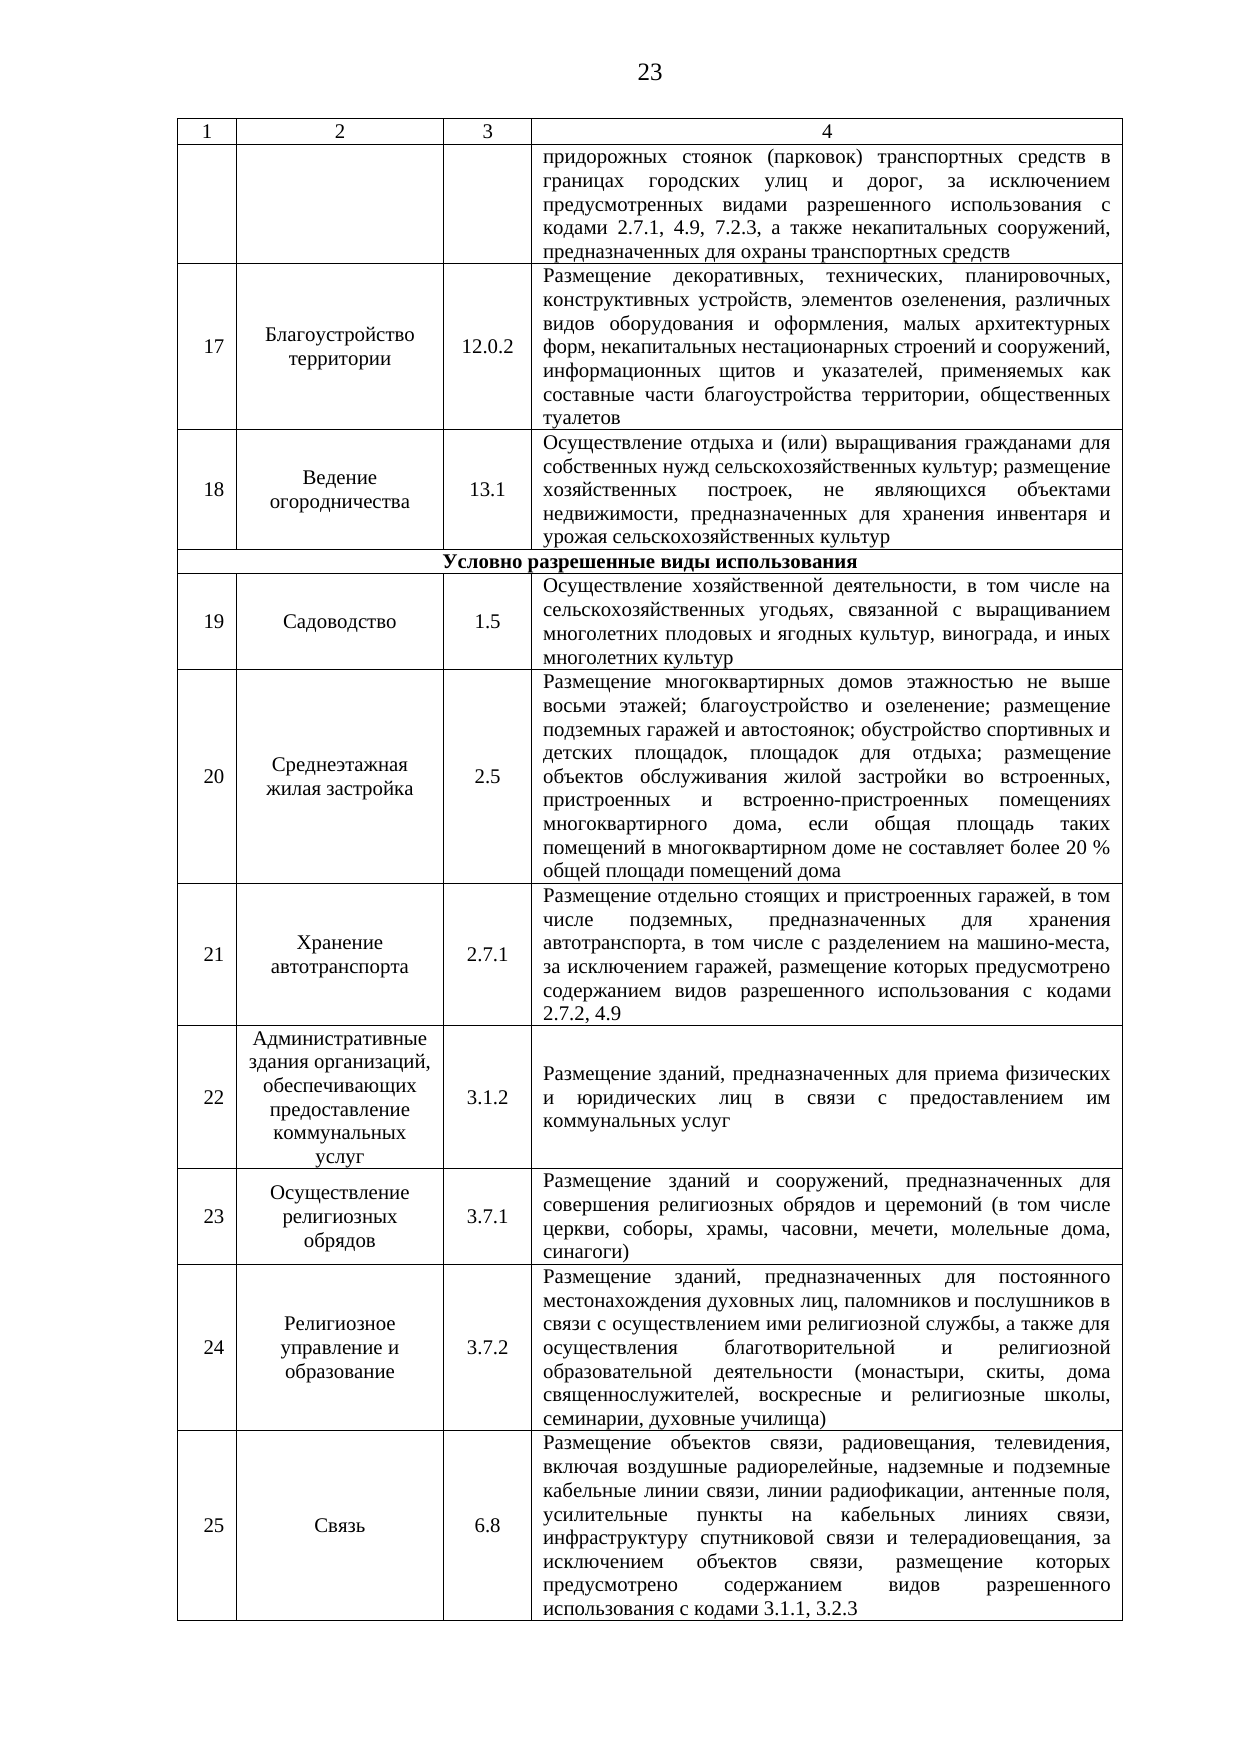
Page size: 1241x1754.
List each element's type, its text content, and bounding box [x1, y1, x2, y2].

table_cell [178, 1026, 236, 1168]
table_cell Размещение зданий и сооружений, предназначенных для совершения религиозных обрядов и церемоний (в том числе церкви, соборы, храмы, часовни, мечети, молельные дома, синагоги) [532, 1169, 1122, 1263]
table_cell Религиозное управление и образование [237, 1265, 443, 1430]
table_cell 2.5 [444, 670, 531, 882]
table_cell 6.8 [444, 1431, 531, 1620]
table_cell [178, 1431, 236, 1620]
table_cell Осуществление отдыха и (или) выращивания гражданами для собственных нужд сельскохозяйственных культур; размещение хозяйственных построек, не являющихся объектами недвижимости, предназначенных для хранения инвентаря и урожая сельскохозяйственных культур [532, 430, 1122, 548]
table_cell Условно разрешенные виды использования [178, 550, 1122, 573]
table_cell 1.5 [444, 574, 531, 669]
table_cell [178, 884, 236, 1025]
table_cell Связь [237, 1431, 443, 1620]
table_cell Размещение зданий, предназначенных для приема физических и юридических лиц в связи с предоставлением им коммунальных услуг [532, 1026, 1122, 1168]
table_cell [178, 670, 236, 882]
table_cell 3.7.2 [444, 1265, 531, 1430]
table_cell придорожных стоянок (парковок) транспортных средств в границах городских улиц и дорог, за исключением предусмотренных видами разрешенного использования с кодами 2.7.1, 4.9, 7.2.3, а также некапитальных сооружений, предназначенных для охраны транспортных средств [532, 145, 1122, 263]
table_cell 12.0.2 [444, 264, 531, 429]
table_cell Размещение декоративных, технических, планировочных, конструктивных устройств, элементов озеленения, различных видов оборудования и оформления, малых архитектурных форм, некапитальных нестационарных строений и сооружений, информационных щитов и указателей, применяемых как составные части благоустройства территории, общественных туалетов [532, 264, 1122, 429]
table_cell [178, 264, 236, 429]
table_cell [178, 1169, 236, 1263]
table_cell Осуществление хозяйственной деятельности, в том числе на сельскохозяйственных угодьях, связанной с выращиванием многолетних плодовых и ягодных культур, винограда, и иных многолетних культур [532, 574, 1122, 669]
table_cell 1 [178, 119, 236, 144]
table_cell Садоводство [237, 574, 443, 669]
table_cell [178, 145, 236, 263]
table_cell Размещение многоквартирных домов этажностью не выше восьми этажей; благоустройство и озеленение; размещение подземных гаражей и автостоянок; обустройство спортивных и детских площадок, площадок для отдыха; размещение объектов обслуживания жилой застройки во встроенных, пристроенных и встроенно-пристроенных помещениях многоквартирного дома, если общая площадь таких помещений в многоквартирном доме не составляет более 20 % общей площади помещений дома [532, 670, 1122, 882]
table_cell 2 [237, 119, 443, 144]
table_cell 3 [444, 119, 531, 144]
table_cell 2.7.1 [444, 884, 531, 1025]
table_cell 4 [532, 119, 1122, 144]
table_cell 13.1 [444, 430, 531, 548]
table_cell Среднеэтажная жилая застройка [237, 670, 443, 882]
table_cell [237, 145, 443, 263]
table_cell Осуществление религиозных обрядов [237, 1169, 443, 1263]
table_cell Размещение отдельно стоящих и пристроенных гаражей, в том числе подземных, предназначенных для хранения автотранспорта, в том числе с разделением на машино-места, за исключением гаражей, размещение которых предусмотрено содержанием видов разрешенного использования с кодами 2.7.2, 4.9 [532, 884, 1122, 1025]
table_cell 3.1.2 [444, 1026, 531, 1168]
table_cell 3.7.1 [444, 1169, 531, 1263]
table_cell [178, 1265, 236, 1430]
table_cell Размещение зданий, предназначенных для постоянного местонахождения духовных лиц, паломников и послушников в связи с осуществлением ими религиозной службы, а также для осуществления благотворительной и религиозной образовательной деятельности (монастыри, скиты, дома священнослужителей, воскресные и религиозные школы, семинарии, духовные училища) [532, 1265, 1122, 1430]
table_cell Ведение огородничества [237, 430, 443, 548]
table_cell [178, 430, 236, 548]
table_cell [444, 145, 531, 263]
table_cell Хранение автотранспорта [237, 884, 443, 1025]
table_cell Благоустройство территории [237, 264, 443, 429]
table_cell [178, 574, 236, 669]
table_cell Административные здания организаций, обеспечивающих предоставление коммунальных услуг [237, 1026, 443, 1168]
table_cell Размещение объектов связи, радиовещания, телевидения, включая воздушные радиорелейные, надземные и подземные кабельные линии связи, линии радиофикации, антенные поля, усилительные пункты на кабельных линиях связи, инфраструктуру спутниковой связи и телерадиовещания, за исключением объектов связи, размещение которых предусмотрено содержанием видов разрешенного использования с кодами 3.1.1, 3.2.3 [532, 1431, 1122, 1620]
